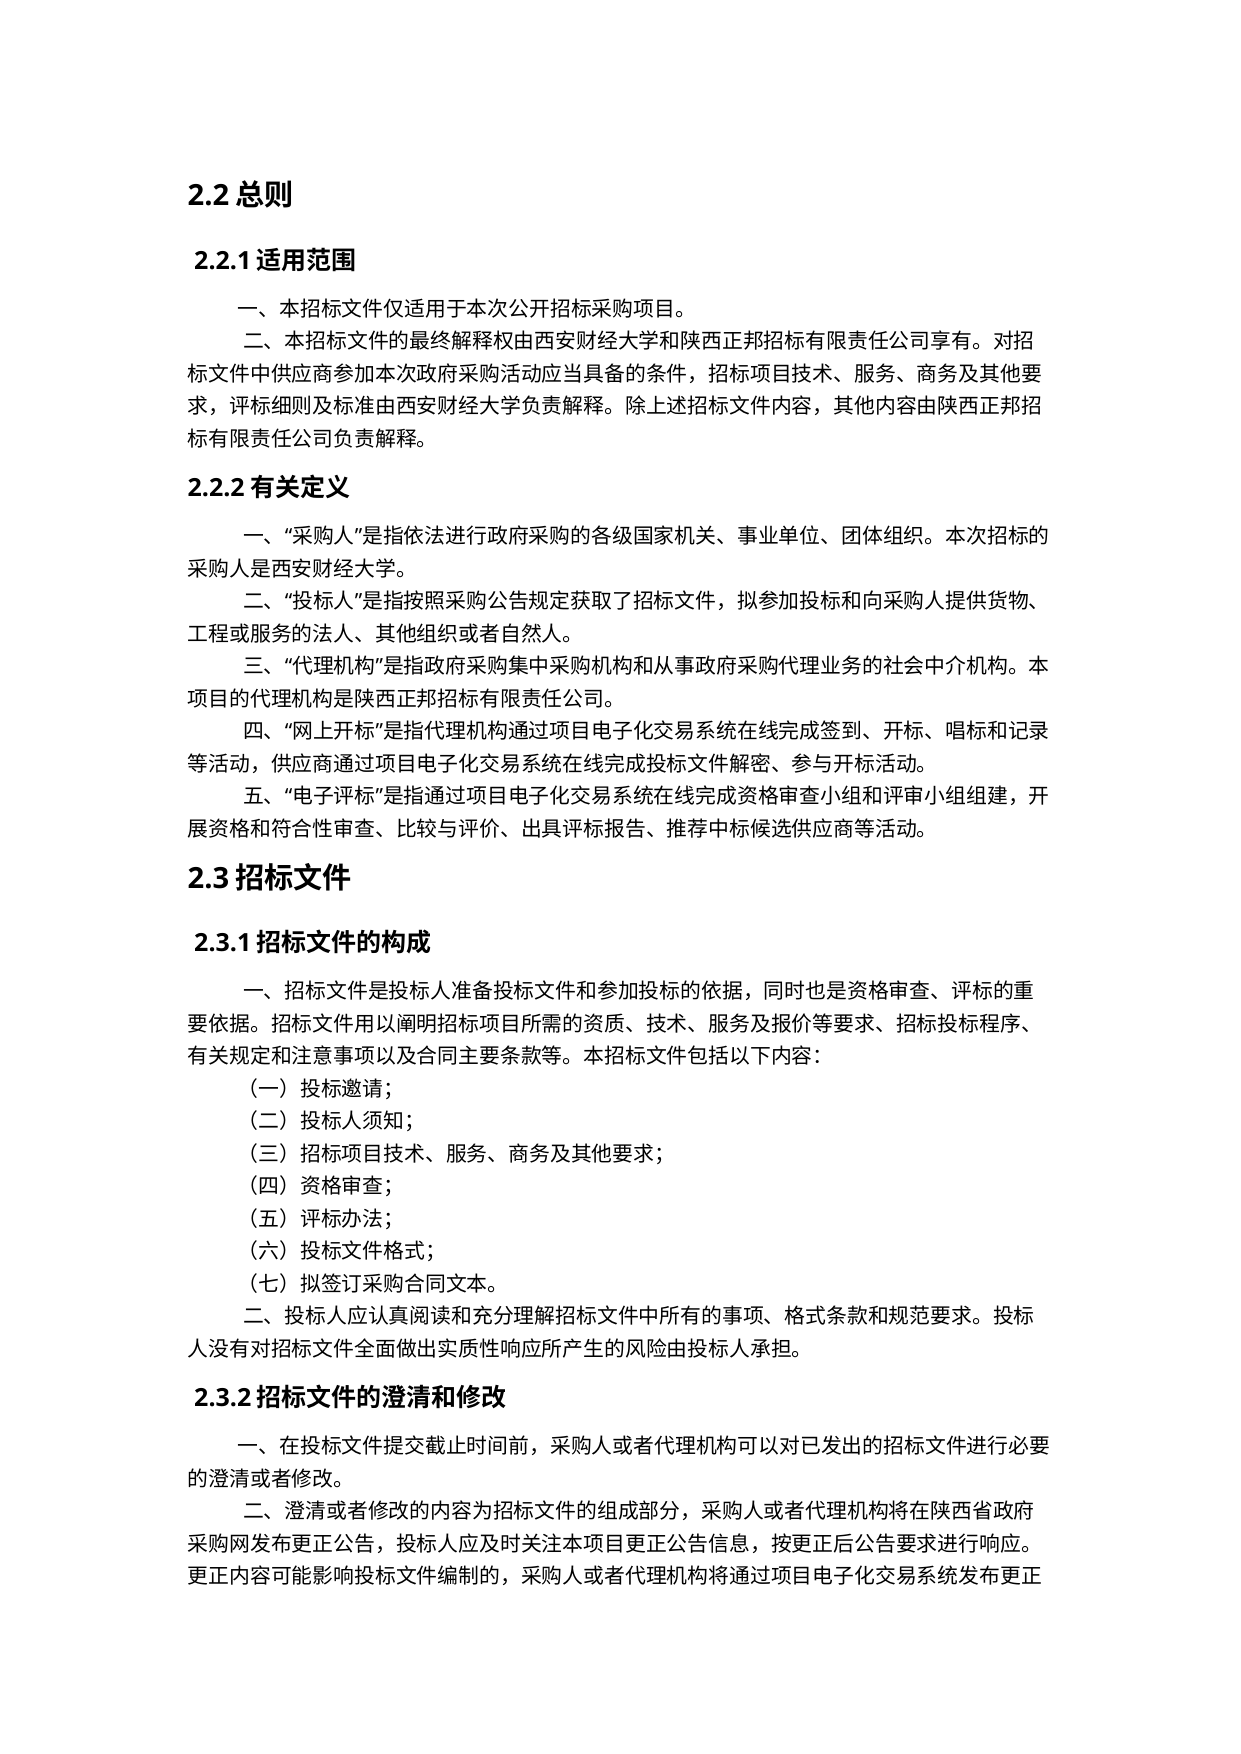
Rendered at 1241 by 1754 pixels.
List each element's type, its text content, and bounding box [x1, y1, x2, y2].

text 2.3.2招标文件的澄清和修改 [187, 1364, 1053, 1429]
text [187, 1494, 1053, 1592]
text 2.2总则 [187, 162, 1053, 227]
text 二、“投标人”是指按照采购公告规定获取了招标文件，拟参加投标和向采购人提供货物、工程或服务的法人、其他组织或者自然人。 [187, 584, 1053, 649]
text （四）资格审查； [187, 1169, 1053, 1202]
text 四、“网上开标”是指代理机构通过项目电子化交易系统在线完成签到、开标、唱标和记录等活动，供应商通过项目电子化交易系统在线完成投标文件解密、参与开标活动。 [187, 714, 1053, 779]
text （二）投标人须知； [187, 1104, 1053, 1137]
text 一、“采购人”是指依法进行政府采购的各级国家机关、事业单位、团体组织。本次招标的采购人是西安财经大学。 [187, 519, 1053, 584]
text 2.3.1招标文件的构成 [187, 909, 1053, 974]
text （七）拟签订采购合同文本。 [187, 1267, 1053, 1299]
text 一、招标文件是投标人准备投标文件和参加投标的依据，同时也是资格审查、评标的重要依据。招标文件用以阐明招标项目所需的资质、技术、服务及报价等要求、招标投标程序、有关规定和注意事项以及合同主要条款等。本招标文件包括以下内容： [187, 974, 1053, 1072]
text 三、“代理机构”是指政府采购集中采购机构和从事政府采购代理业务的社会中介机构。本项目的代理机构是陕西正邦招标有限责任公司。 [187, 649, 1053, 714]
text 二、投标人应认真阅读和充分理解招标文件中所有的事项、格式条款和规范要求。投标人没有对招标文件全面做出实质性响应所产生的风险由投标人承担。 [187, 1299, 1053, 1364]
text 一、本招标文件仅适用于本次公开招标采购项目。 [187, 292, 1053, 324]
text 一、在投标文件提交截止时间前，采购人或者代理机构可以对已发出的招标文件进行必要的澄清或者修改。 [187, 1429, 1053, 1494]
text （一）投标邀请； [187, 1072, 1053, 1104]
text （五）评标办法； [187, 1202, 1053, 1234]
text （三）招标项目技术、服务、商务及其他要求； [187, 1137, 1053, 1169]
text 五、“电子评标”是指通过项目电子化交易系统在线完成资格审查小组和评审小组组建，开展资格和符合性审查、比较与评价、出具评标报告、推荐中标候选供应商等活动。 [187, 779, 1053, 844]
text 2.3招标文件 [187, 844, 1053, 909]
text 2.2.2有关定义 [187, 454, 1053, 519]
text （六）投标文件格式； [187, 1234, 1053, 1267]
text 二、本招标文件的最终解释权由西安财经大学和陕西正邦招标有限责任公司享有。对招标文件中供应商参加本次政府采购活动应当具备的条件，招标项目技术、服务、商务及其他要求，评标细则及标准由西安财经大学负责解释。除上述招标文件内容，其他内容由陕西正邦招标有限责任公司负责解释。 [187, 324, 1053, 454]
text 2.2.1适用范围 [187, 227, 1053, 292]
